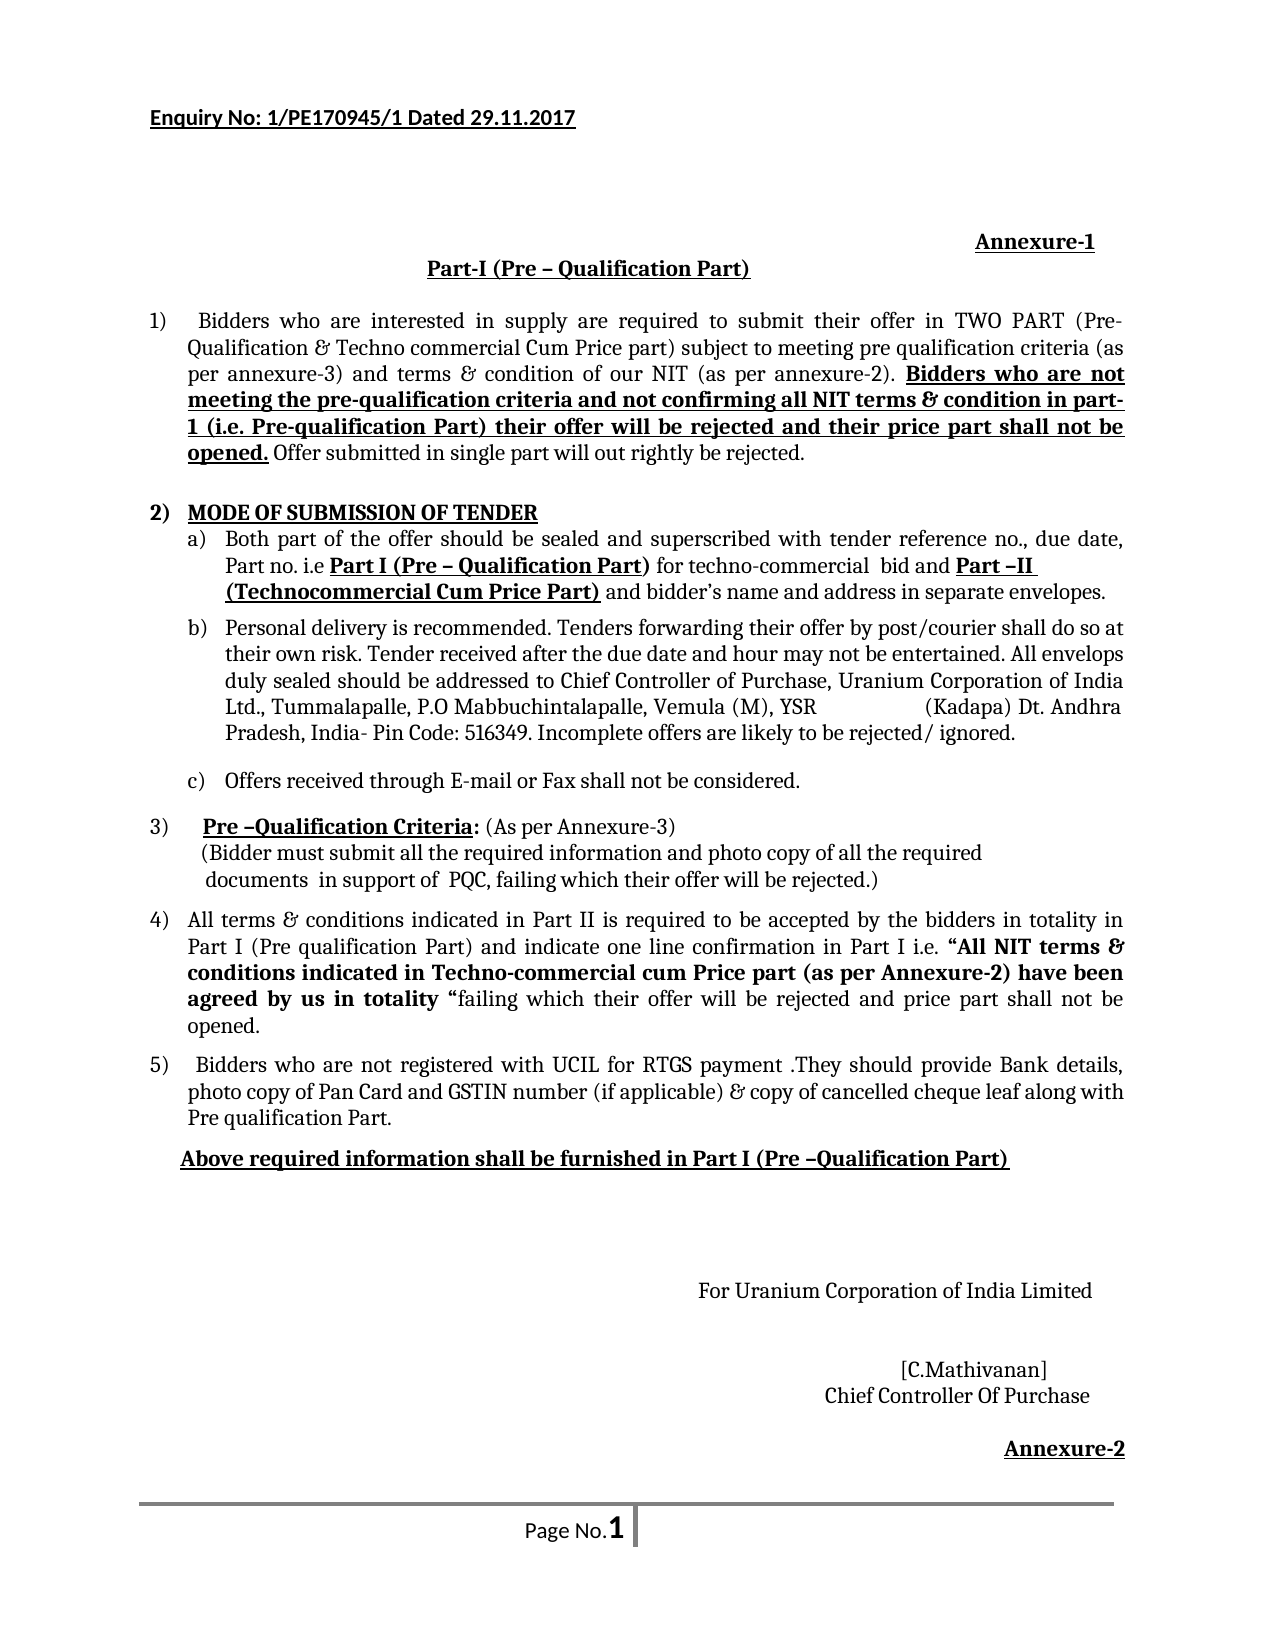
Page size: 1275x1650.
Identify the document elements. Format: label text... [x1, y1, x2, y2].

list Pre –Qualification Criteria: (As per Annexure-3) [150, 814, 1125, 840]
list Both part of the offer should be sealed and superscribed with tender reference no., due date, Part no. i.e Part I (Pre – Qualification Part) for techno-commercial bid and Part –II [187, 526, 1125, 579]
text [C.Mathivanan] [825, 1357, 1125, 1383]
text Above required information shall be furnished in Part I (Pre –Qualification Part) [150, 1146, 1125, 1172]
text For Uranium Corporation of India Limited [150, 1277, 1125, 1304]
list Personal delivery is recommended. Tenders forwarding their offer by post/courier shall do so at their own risk. Tender received after the due date and hour may not be entertained. All envelops duly sealed should be addressed to Chief Controller of Purchase, Uranium Corporation of India Ltd., Tummalapalle, P.O Mabbuchintalapalle, Vemula (M), YSR (Kadapa) Dt. Andhra Pradesh, India- Pin Code: 516349. Incomplete offers are likely to be rejected/ ignored. [187, 615, 1125, 747]
list (Technocommercial Cum Price Part) and bidder’s name and address in separate envelopes. [225, 579, 1125, 605]
text (Bidder must submit all the required information and photo copy of all the required [150, 840, 1125, 866]
list Offers received through E-mail or Fax shall not be considered. [187, 768, 1125, 794]
text Part-I (Pre – Qualification Part) [150, 255, 1125, 282]
list Bidders who are interested in supply are required to submit their offer in TWO PART (Pre-Qualification & Techno commercial Cum Price part) subject to meeting pre qualification criteria (as per annexure-3) and terms & condition of our NIT (as per annexure-2). Bidders who are not meeting the pre-qualification criteria and not confirming all NIT terms & condition in part-1 (i.e. Pre-qualification Part) their offer will be rejected and their price part shall not be opened. Offer submitted in single part will out rightly be rejected. [150, 308, 1125, 466]
list All terms & conditions indicated in Part II is required to be accepted by the bidders in totality in Part I (Pre qualification Part) and indicate one line confirmation in Part I i.e. “All NIT terms & conditions indicated in Techno-commercial cum Price part (as per Annexure-2) have been agreed by us in totality “failing which their offer will be rejected and price part shall not be opened. [150, 907, 1125, 1039]
text Annexure-1 [900, 229, 1125, 255]
text Chief Controller Of Purchase [825, 1383, 1125, 1409]
list MODE OF SUBMISSION OF TENDER [150, 500, 1125, 526]
list Bidders who are not registered with UCIL for RTGS payment .They should provide Bank details, photo copy of Pan Card and GSTIN number (if applicable) & copy of cancelled cheque leaf along with Pre qualification Part. [150, 1052, 1125, 1131]
text documents in support of PQC, failing which their offer will be rejected.) [150, 866, 1125, 893]
text Annexure-2 [825, 1436, 1125, 1462]
